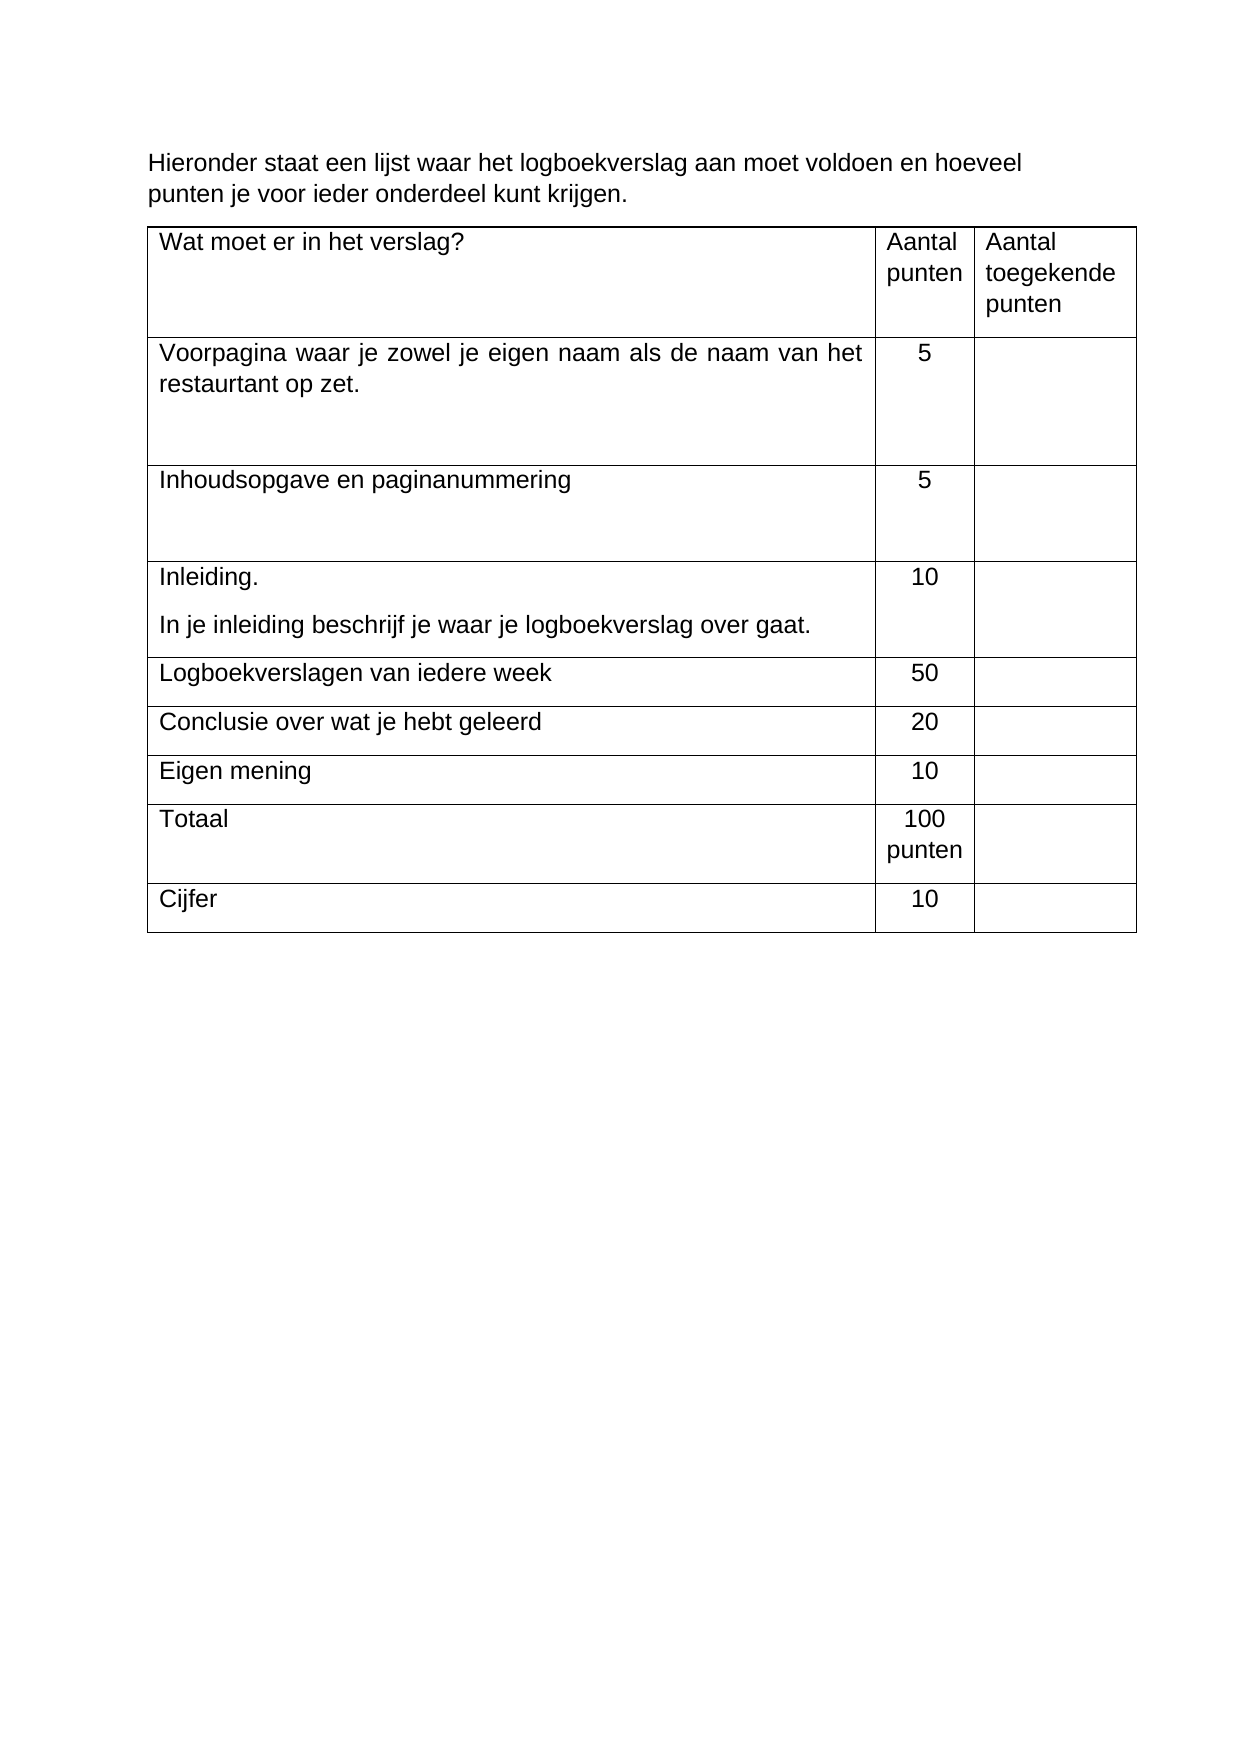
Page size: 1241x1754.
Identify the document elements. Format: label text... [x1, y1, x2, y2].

table_cell [975, 805, 1136, 883]
table_cell 100 punten [876, 805, 974, 883]
table_cell [975, 756, 1136, 803]
table_cell Inhoudsopgave en paginanummering [148, 466, 875, 561]
table_cell 50 [876, 658, 974, 706]
table_cell 5 [876, 466, 974, 561]
table_cell [975, 707, 1136, 755]
table_cell Totaal [148, 805, 875, 883]
table_header Aantal punten [876, 228, 974, 337]
table_cell [975, 466, 1136, 561]
table_cell 5 [876, 338, 974, 464]
table_header Wat moet er in het verslag? [148, 228, 875, 337]
table_cell Inleiding. In je inleiding beschrijf je waar je logboekverslag over gaat. [148, 562, 875, 657]
table_cell [975, 658, 1136, 706]
table_header Aantal toegekende punten [975, 228, 1136, 337]
table_cell 10 [876, 756, 974, 803]
table_cell 20 [876, 707, 974, 755]
table_cell [975, 884, 1136, 932]
table_cell Voorpagina waar je zowel je eigen naam als de naam van het restaurtant op zet. [148, 338, 875, 464]
table_cell Cijfer [148, 884, 875, 932]
table_cell [975, 562, 1136, 657]
table_cell [975, 338, 1136, 464]
table_cell 10 [876, 884, 974, 932]
table_cell Logboekverslagen van iedere week [148, 658, 875, 706]
text Hieronder staat een lijst waar het logboekverslag aan moet voldoen en hoeveel punten je voor ieder onderdeel kunt krijgen. [148, 148, 1093, 207]
table_cell 10 [876, 562, 974, 657]
table_cell Eigen mening [148, 756, 875, 803]
table_cell Conclusie over wat je hebt geleerd [148, 707, 875, 755]
